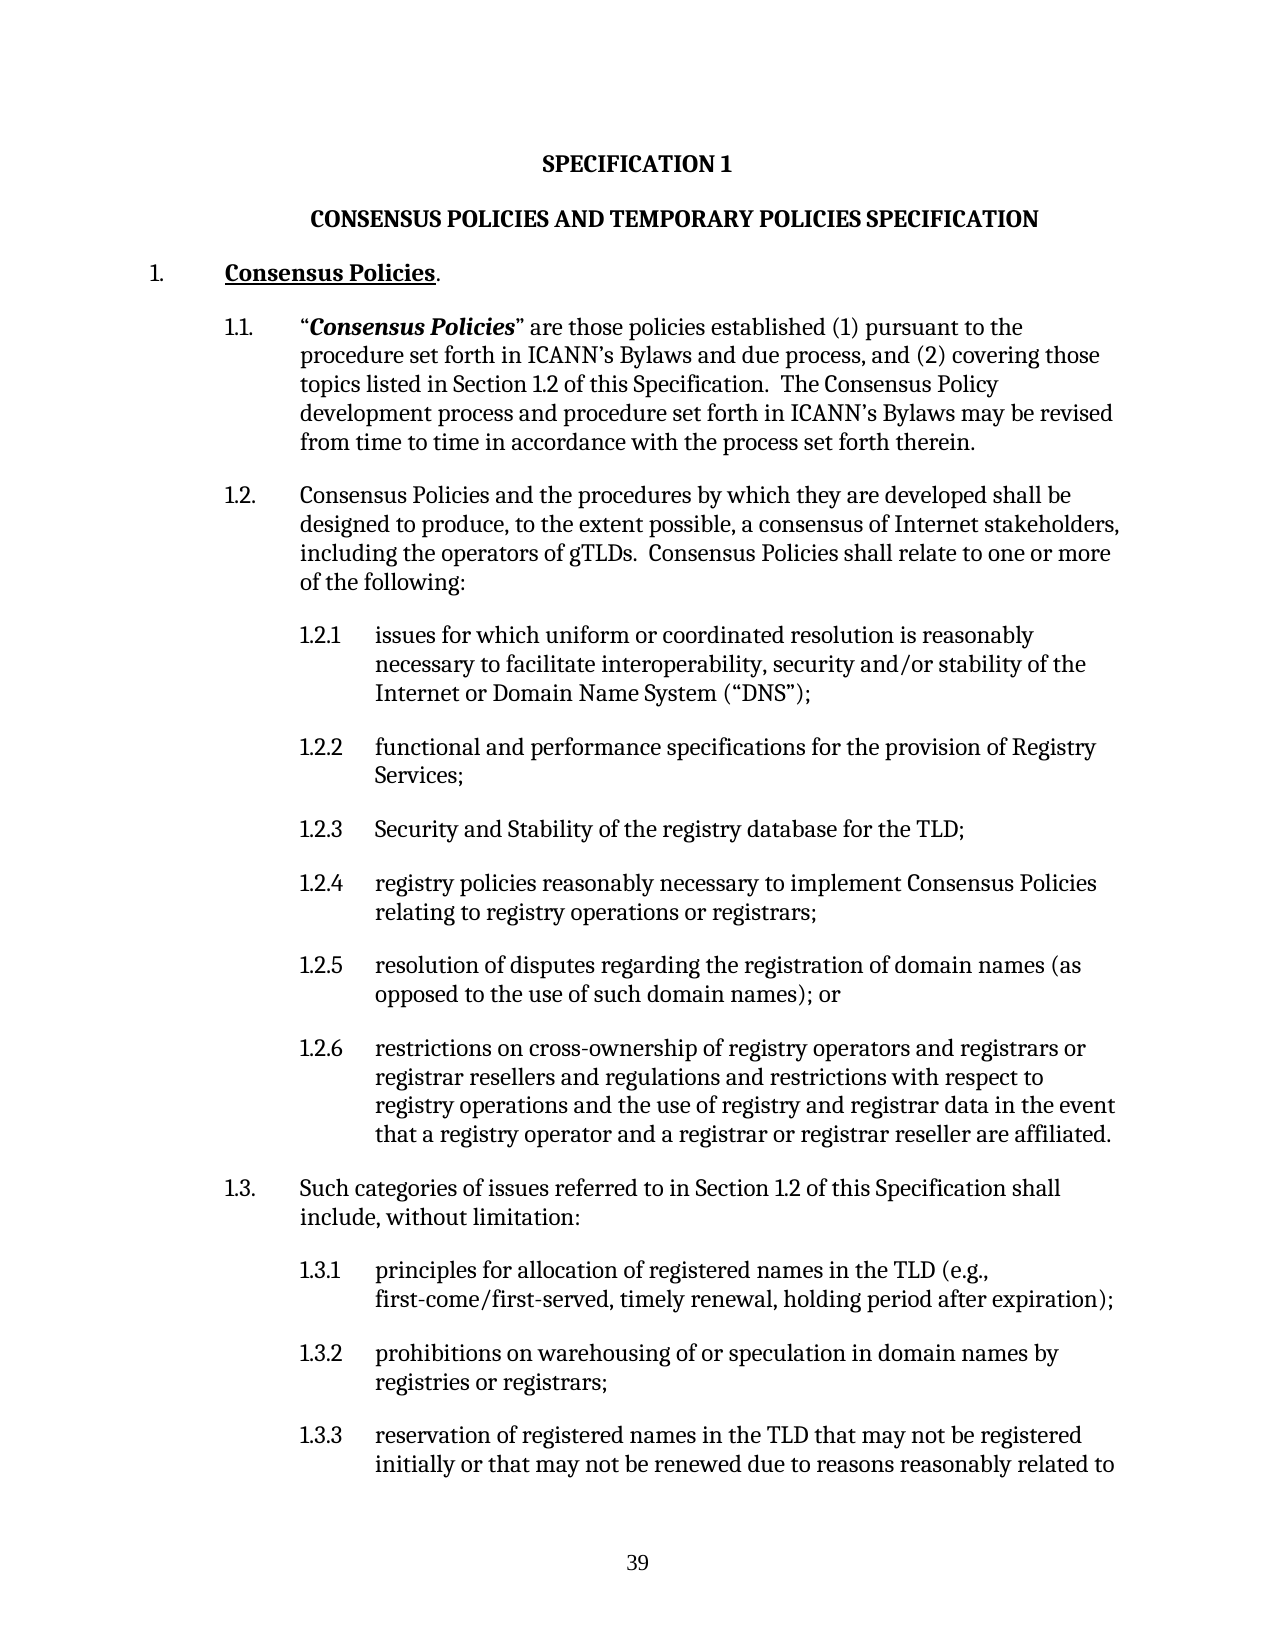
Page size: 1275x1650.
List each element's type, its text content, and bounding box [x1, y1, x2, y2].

text resolution of disputes regarding the registration of domain names (as opposed to the use of such domain names); or [300, 951, 1125, 1009]
text restrictions on cross-ownership of registry operators and registrars or registrar resellers and regulations and restrictions with respect to registry operations and the use of registry and registrar data in the event that a registry operator and a registrar or registrar reseller are affiliated. [300, 1034, 1125, 1149]
text Such categories of issues referred to in Section 1.2 of this Specification shall include, without limitation: [225, 1174, 1125, 1231]
text CONSENSUS POLICIES AND TEMPORARY POLICIES SPECIFICATION [150, 205, 1125, 234]
text prohibitions on warehousing of or speculation in domain names by registries or registrars; [300, 1339, 1125, 1396]
text Security and Stability of the registry database for the TLD; [300, 815, 1125, 844]
text “Consensus Policies” are those policies established (1) pursuant to the procedure set forth in ICANN’s Bylaws and due process, and (2) covering those topics listed in Section 1.2 of this Specification. The Consensus Policy development process and procedure set forth in ICANN’s Bylaws may be revised from time to time in accordance with the process set forth therein. [225, 313, 1125, 456]
text functional and performance specifications for the provision of Registry Services; [300, 733, 1125, 790]
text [300, 1421, 1125, 1479]
text Consensus Policies. [150, 259, 1125, 288]
text Consensus Policies and the procedures by which they are developed shall be designed to produce, to the extent possible, a consensus of Internet stakeholders, including the operators of gTLDs. Consensus Policies shall relate to one or more of the following: [225, 481, 1125, 596]
text issues for which uniform or coordinated resolution is reasonably necessary to facilitate interoperability, security and/or stability of the Internet or Domain Name System (“DNS”); [300, 621, 1125, 708]
text registry policies reasonably necessary to implement Consensus Policies relating to registry operations or registrars; [300, 869, 1125, 926]
text principles for allocation of registered names in the TLD (e.g., first-come/first-served, timely renewal, holding period after expiration); [300, 1256, 1125, 1314]
